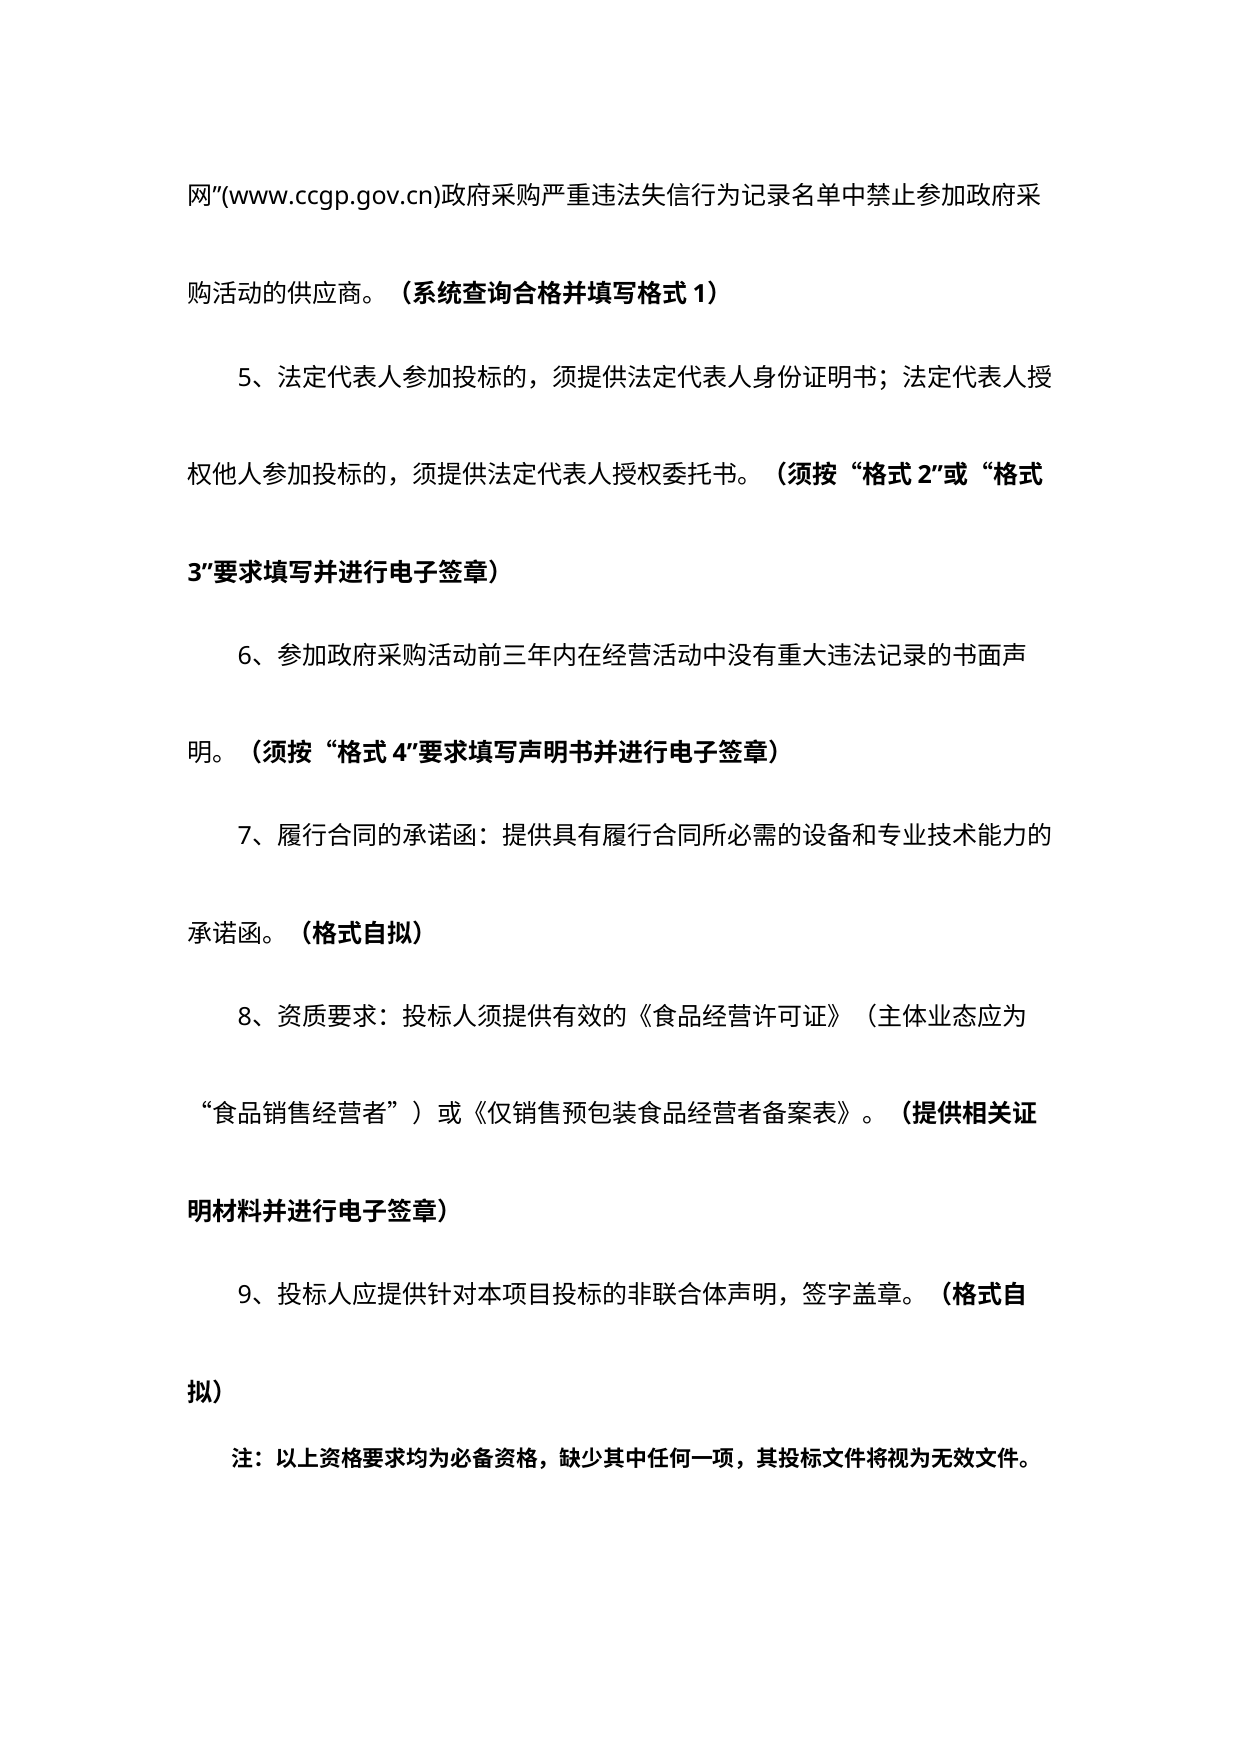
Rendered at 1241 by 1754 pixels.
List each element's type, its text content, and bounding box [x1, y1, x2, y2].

text 注：以上资格要求均为必备资格，缺少其中任何一项，其投标文件将视为无效文件。 [187, 1441, 1053, 1473]
text 7、履行合同的承诺函：提供具有履行合同所必需的设备和专业技术能力的承诺函。（格式自拟） [187, 801, 1053, 964]
text 9、投标人应提供针对本项目投标的非联合体声明，签字盖章。（格式自拟） [187, 1260, 1053, 1423]
text 8、资质要求：投标人须提供有效的《食品经营许可证》（主体业态应为“食品销售经营者”）或《仅销售预包装食品经营者备案表》。（提供相关证明材料并进行电子签章） [187, 982, 1053, 1242]
text 5、法定代表人参加投标的，须提供法定代表人身份证明书；法定代表人授权他人参加投标的，须提供法定代表人授权委托书。（须按“格式2”或“格式3”要求填写并进行电子签章） [187, 343, 1053, 603]
text 6、参加政府采购活动前三年内在经营活动中没有重大违法记录的书面声明。（须按“格式4”要求填写声明书并进行电子签章） [187, 621, 1053, 783]
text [187, 162, 1053, 324]
